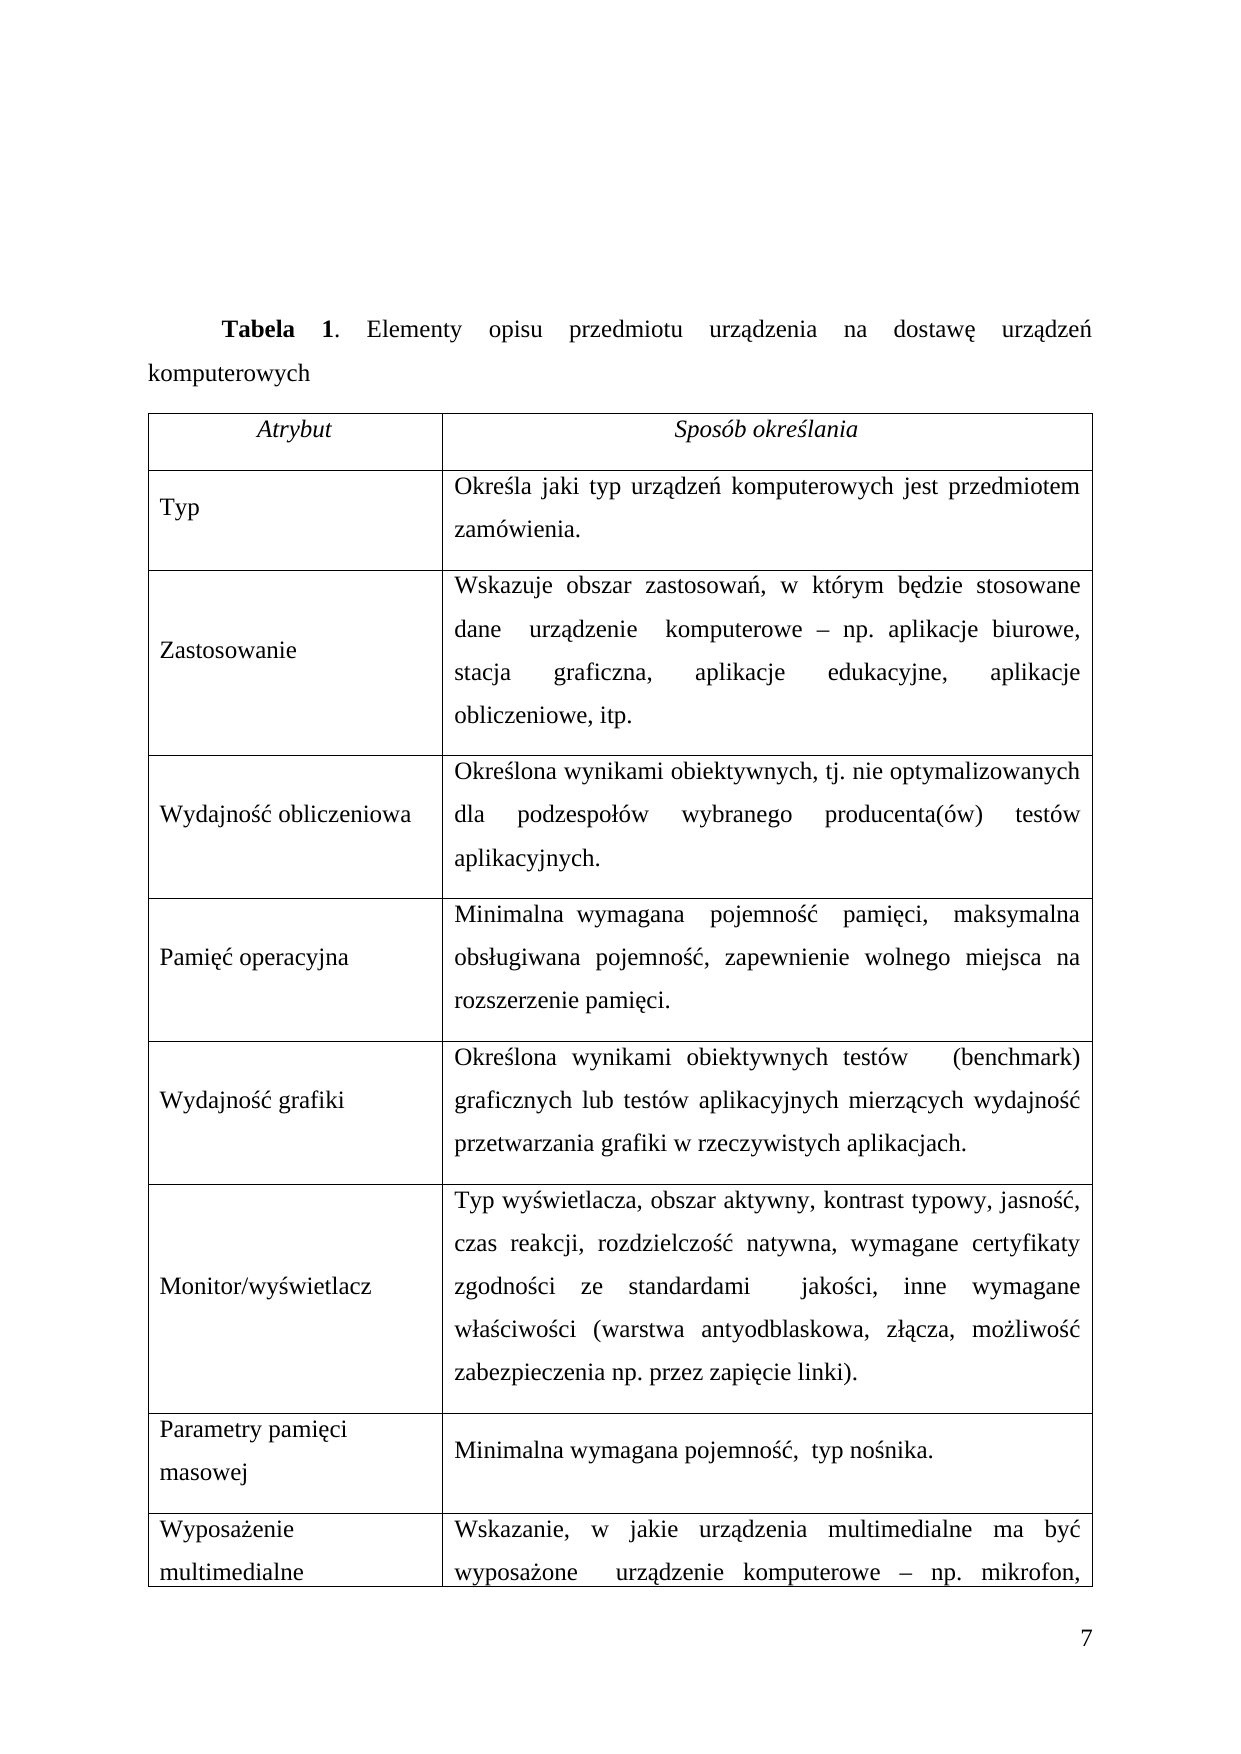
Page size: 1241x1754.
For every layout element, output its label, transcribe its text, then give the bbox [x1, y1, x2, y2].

table_cell Minimalna wymagana pojemność, typ nośnika. [443, 1414, 1092, 1513]
table_cell Wskazuje obszar zastosowań, w którym będzie stosowane dane urządzenie komputerowe – np. aplikacje biurowe, stacja graficzna, aplikacje edukacyjne, aplikacje obliczeniowe, itp. [443, 571, 1092, 755]
table_cell Pamięć operacyjna [149, 899, 442, 1041]
text Tabela 1. Elementy opisu przedmiotu urządzenia na dostawę urządzeń komputerowych [148, 314, 1093, 386]
table_cell Wydajność obliczeniowa [149, 756, 442, 898]
table_cell Typ [149, 471, 442, 569]
table_cell Wydajność grafiki [149, 1042, 442, 1184]
table_cell Minimalna wymagana pojemność pamięci, maksymalna obsługiwana pojemność, zapewnienie wolnego miejsca na rozszerzenie pamięci. [443, 899, 1092, 1041]
table_cell Zastosowanie [149, 571, 442, 755]
table_cell Określa jaki typ urządzeń komputerowych jest przedmiotem zamówienia. [443, 471, 1092, 569]
table_header Atrybut [149, 414, 442, 470]
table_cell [149, 1514, 442, 1586]
table_cell Typ wyświetlacza, obszar aktywny, kontrast typowy, jasność, czas reakcji, rozdzielczość natywna, wymagane certyfikaty zgodności ze standardami jakości, inne wymagane właściwości (warstwa antyodblaskowa, złącza, możliwość zabezpieczenia np. przez zapięcie linki). [443, 1185, 1092, 1413]
table_cell Monitor/wyświetlacz [149, 1185, 442, 1413]
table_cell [443, 1514, 1092, 1586]
table_header Sposób określania [443, 414, 1092, 470]
table_cell Określona wynikami obiektywnych testów (benchmark) graficznych lub testów aplikacyjnych mierzących wydajność przetwarzania grafiki w rzeczywistych aplikacjach. [443, 1042, 1092, 1184]
table_cell Parametry pamięci masowej [149, 1414, 442, 1513]
table_cell Określona wynikami obiektywnych, tj. nie optymalizowanych dla podzespołów wybranego producenta(ów) testów aplikacyjnych. [443, 756, 1092, 898]
